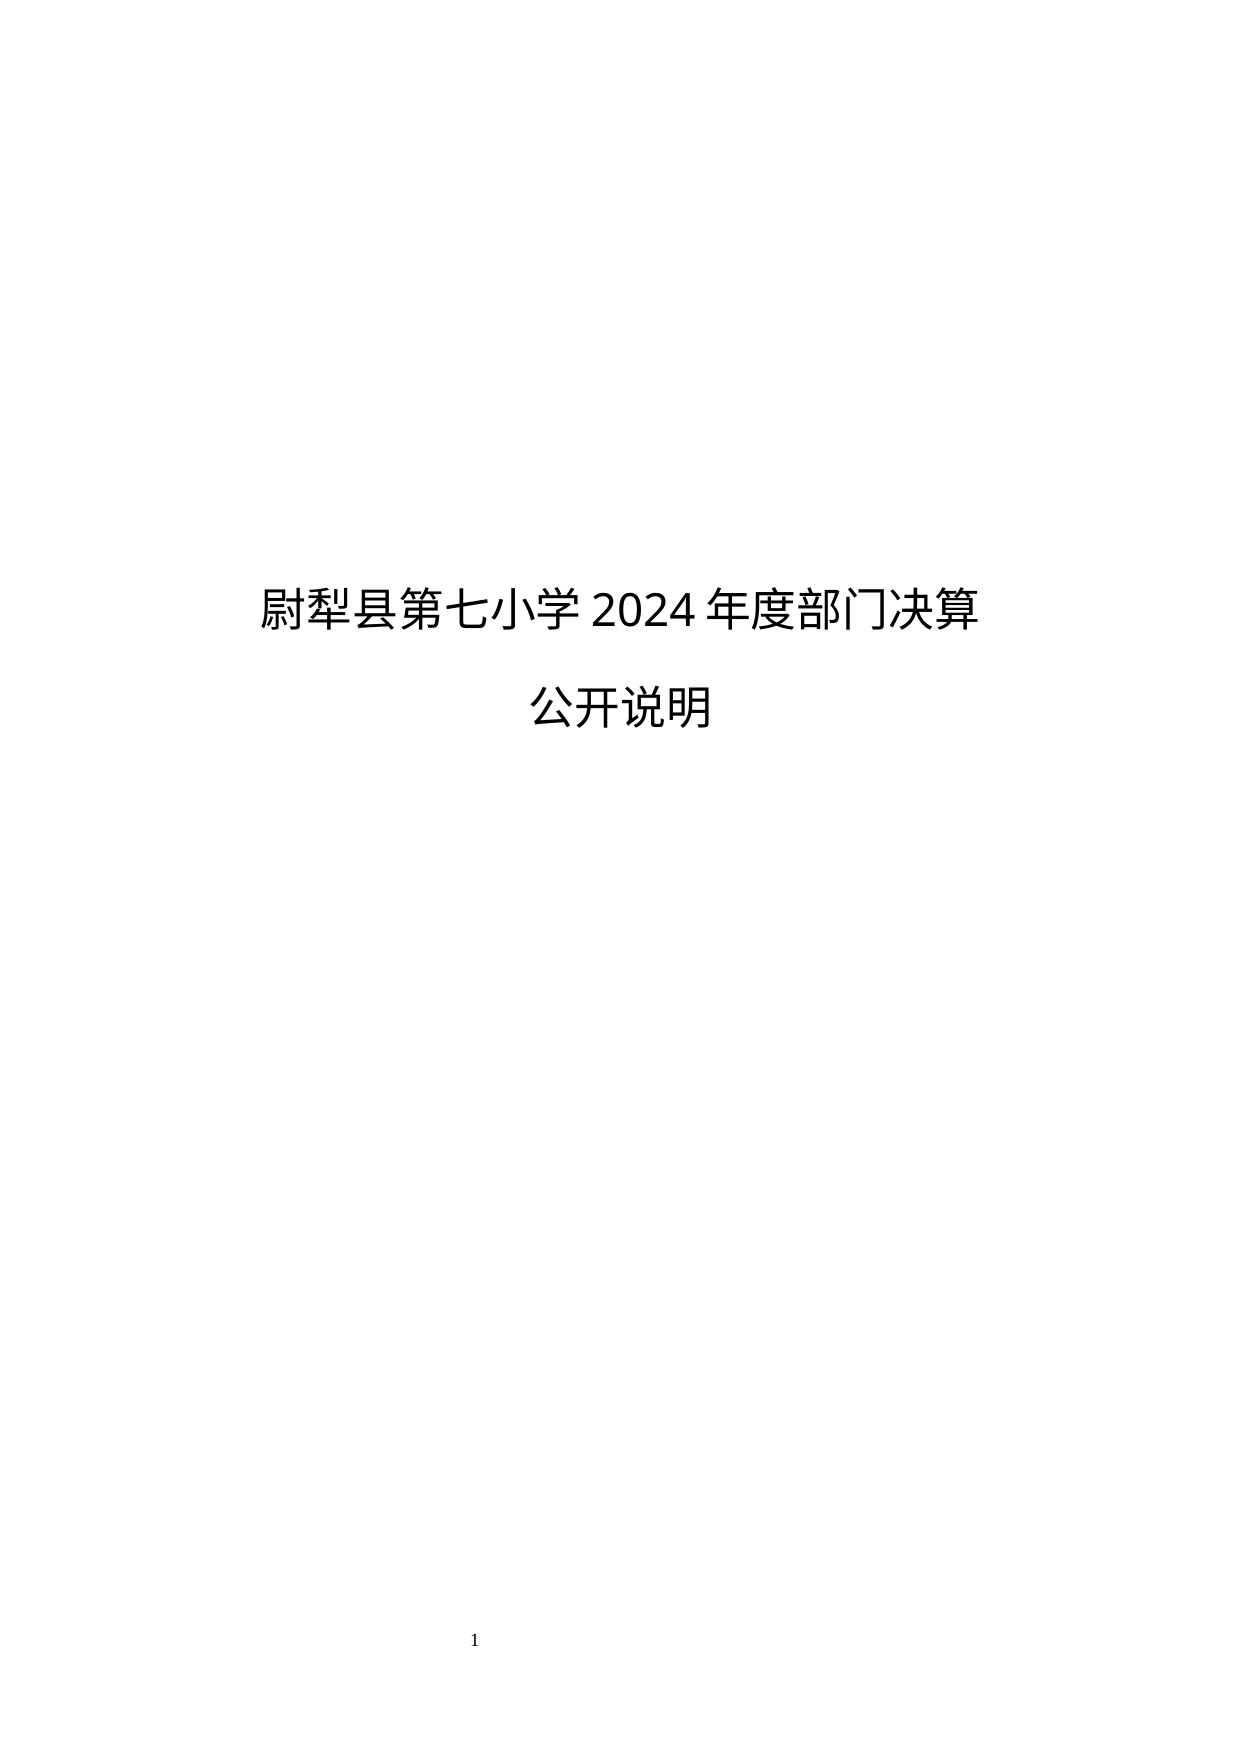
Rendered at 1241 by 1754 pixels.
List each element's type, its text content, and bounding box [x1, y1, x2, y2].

text 公开说明 [159, 655, 1081, 753]
text 尉犁县第七小学2024年度部门决算 [159, 558, 1081, 655]
